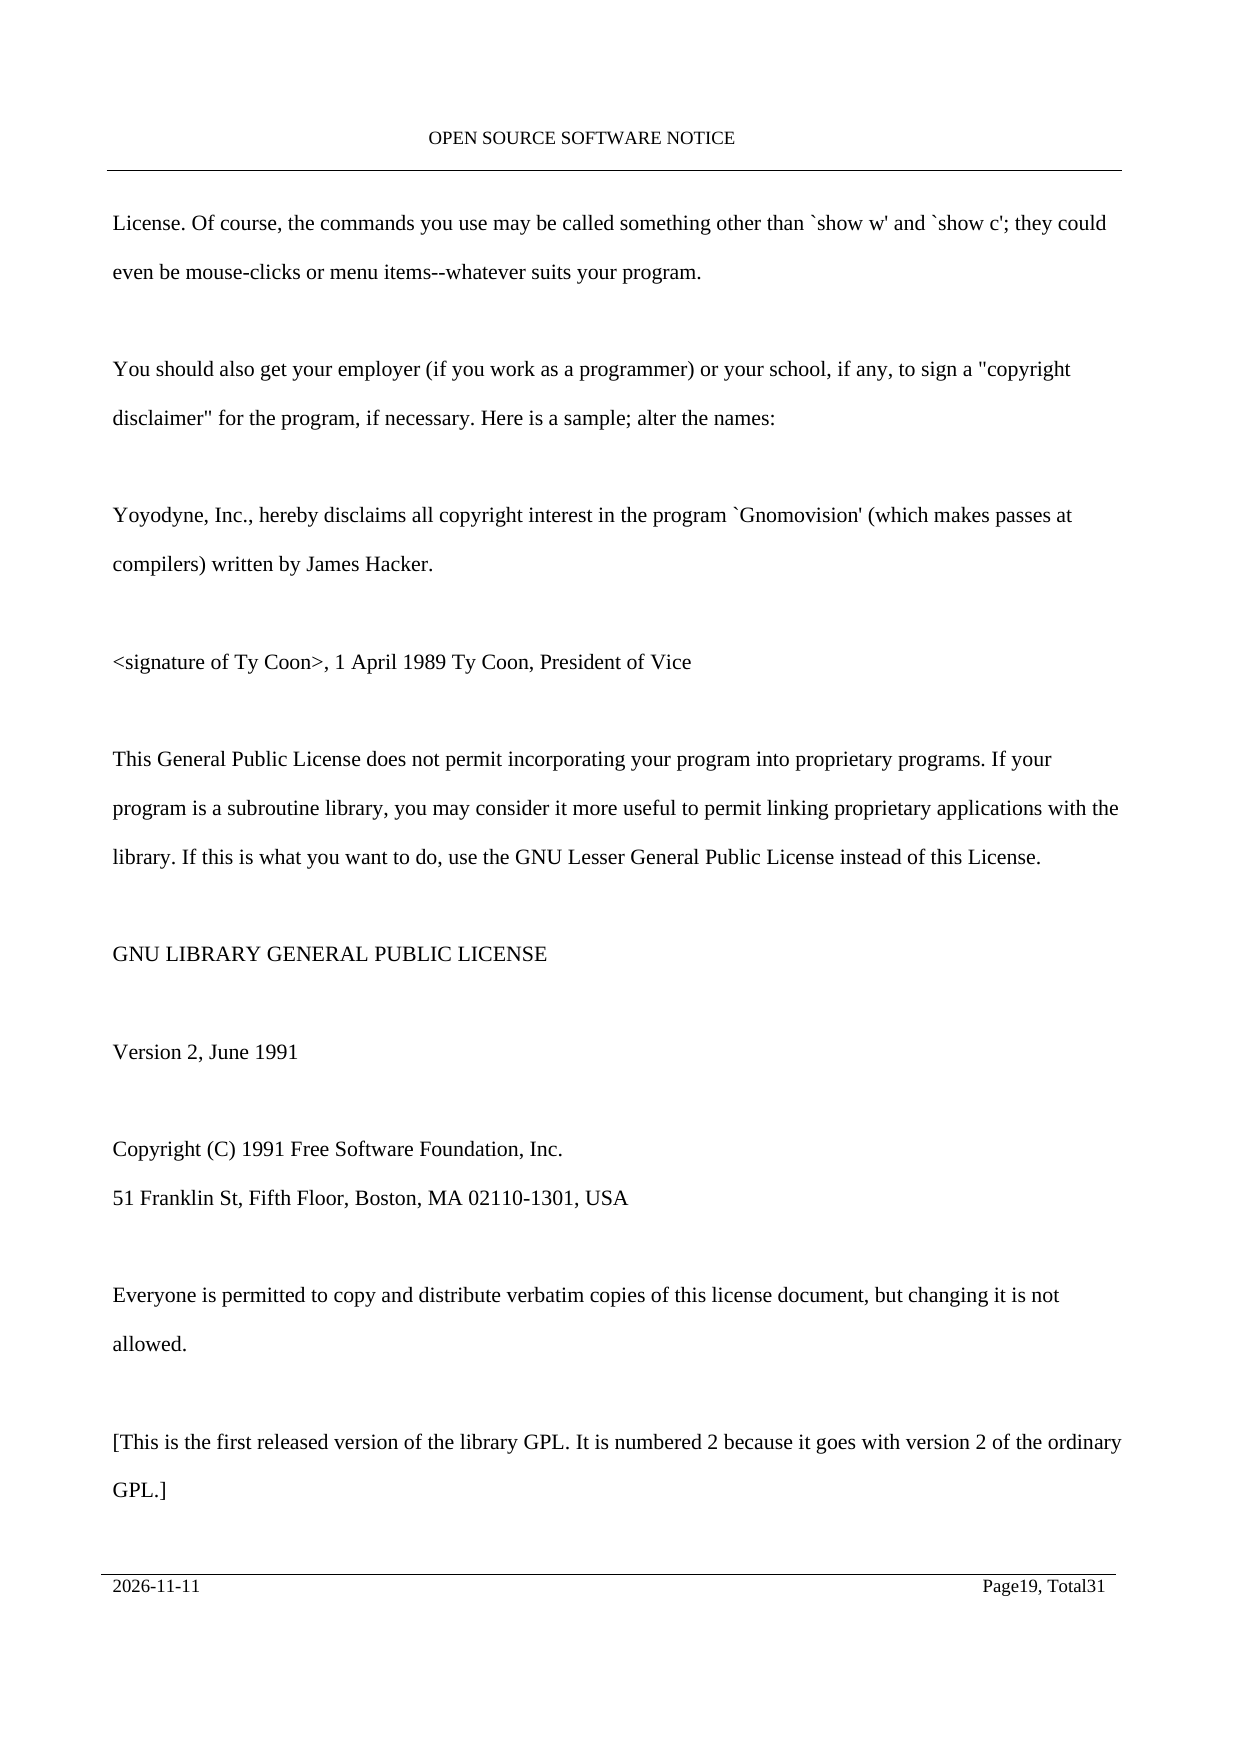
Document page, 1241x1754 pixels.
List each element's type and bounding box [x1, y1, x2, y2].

text [112, 206, 1128, 1506]
